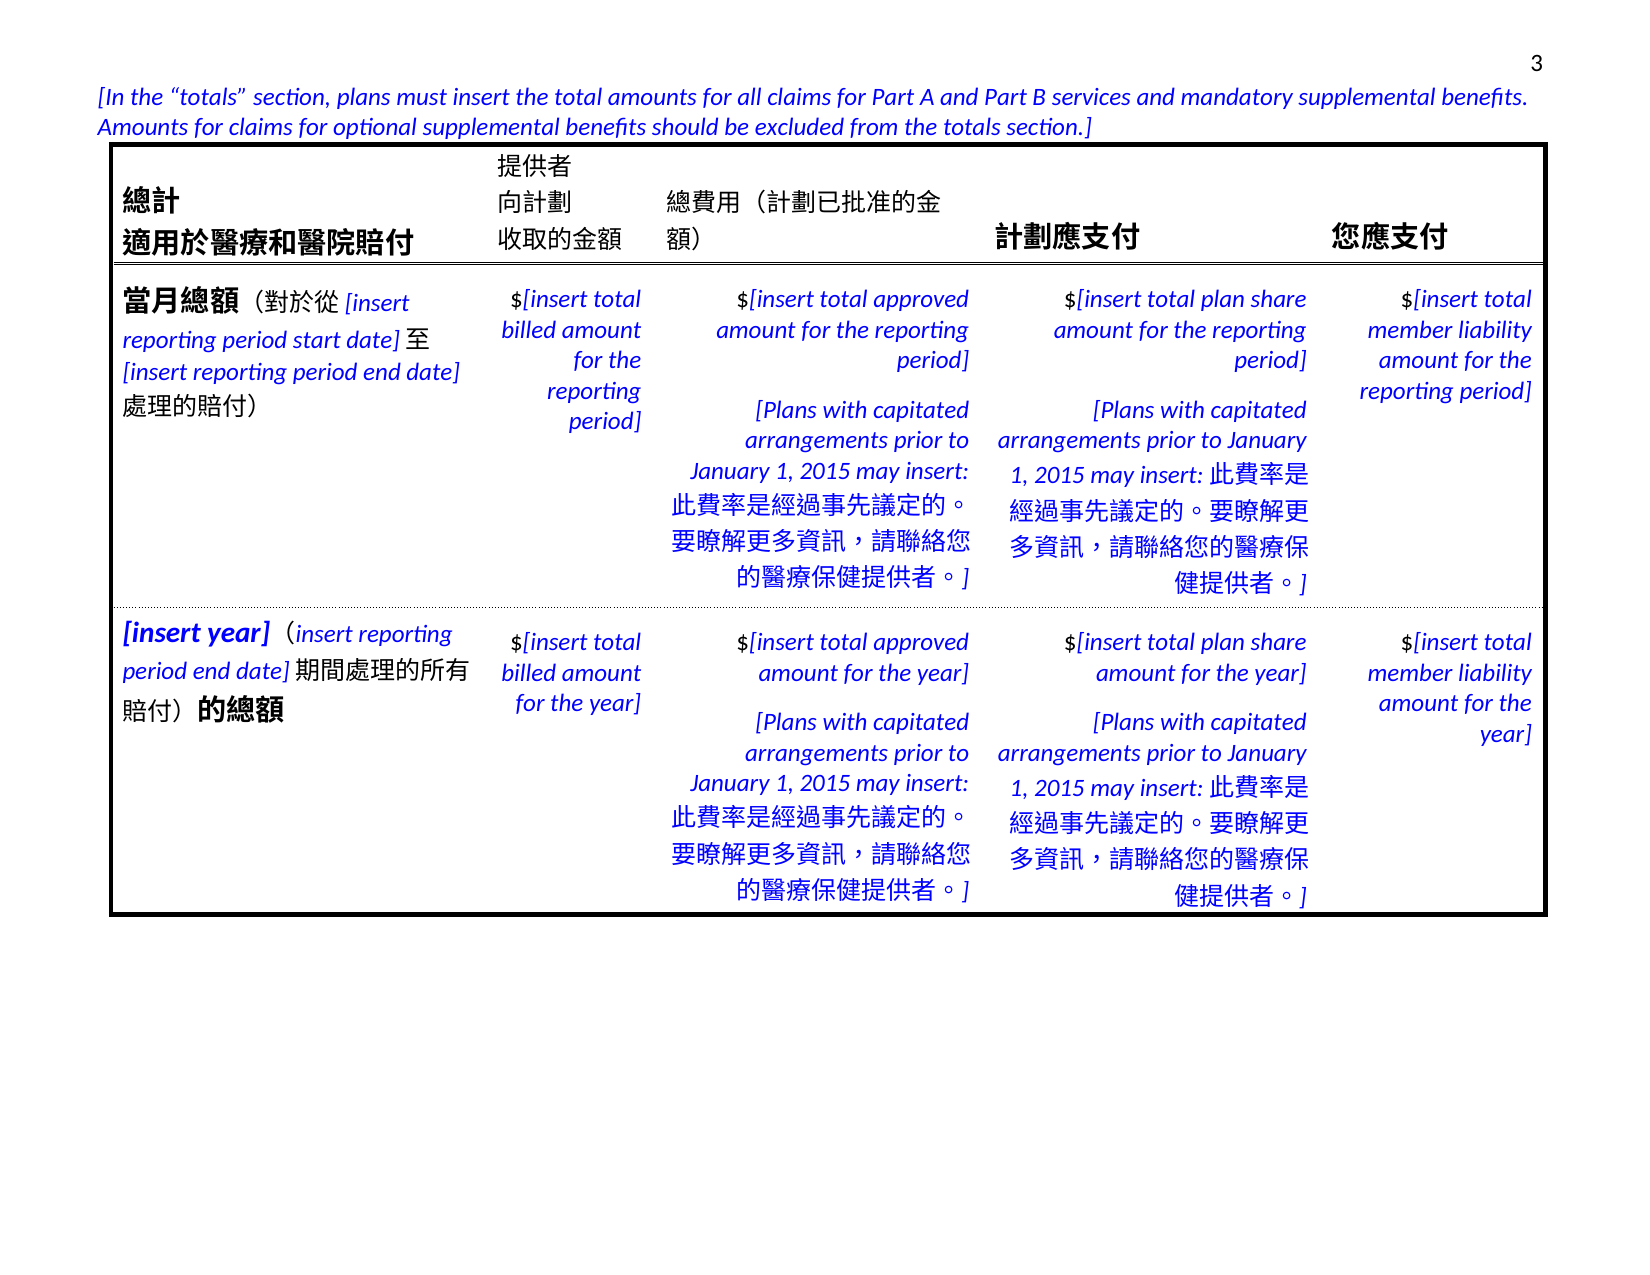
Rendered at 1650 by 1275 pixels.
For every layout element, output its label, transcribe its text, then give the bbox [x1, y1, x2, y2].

table_cell $[insert total approved amount for the year] [Plans with capitated arrangements prior to January 1, 2015 may insert: 此費率是經過事先議定的。要瞭解更多資訊，請聯絡您的醫療保健提供者。] [655, 607, 983, 912]
table_cell $[insert total plan share amount for the year] [Plans with capitated arrangements prior to January 1, 2015 may insert: 此費率是經過事先議定的。要瞭解更多資訊，請聯絡您的醫療保健提供者。] [983, 607, 1320, 912]
table_header 總計 適用於醫療和醫院賠付 [113, 147, 486, 262]
table_cell $[insert total plan share amount for the reporting period] [Plans with capitated arrangements prior to January 1, 2015 may insert: 此費率是經過事先議定的。要瞭解更多資訊，請聯絡您的醫療保健提供者。] [983, 265, 1320, 607]
table_cell [insert year]（insert reporting period end date] 期間處理的所有賠付）的總額 [113, 607, 486, 912]
table_cell $[insert total member liability amount for the reporting period] [1320, 265, 1543, 607]
table_header 計劃應支付 [983, 147, 1320, 262]
table_header 總費用（計劃已批准的金額） [655, 147, 983, 262]
table_cell $[insert total billed amount for the reporting period] [486, 265, 655, 607]
text [In the “totals” section, plans must insert the total amounts for all claims for Part A and Part B services and mandatory supplemental benefits. Amounts for claims for optional supplemental benefits should be excluded from the totals section.] [97, 81, 1552, 142]
table_cell $[insert total billed amount for the year] [486, 607, 655, 912]
table_header 您應支付 [1320, 147, 1543, 262]
table_cell $[insert total approved amount for the reporting period] [Plans with capitated arrangements prior to January 1, 2015 may insert: 此費率是經過事先議定的。要瞭解更多資訊，請聯絡您的醫療保健提供者。] [655, 265, 983, 607]
table_cell 當月總額（對於從 [insert reporting period start date] 至 [insert reporting period end date] 處理的賠付） [113, 265, 486, 607]
table_header 提供者 向計劃 收取的金額 [486, 147, 655, 262]
table_cell $[insert total member liability amount for the year] [1320, 607, 1543, 912]
